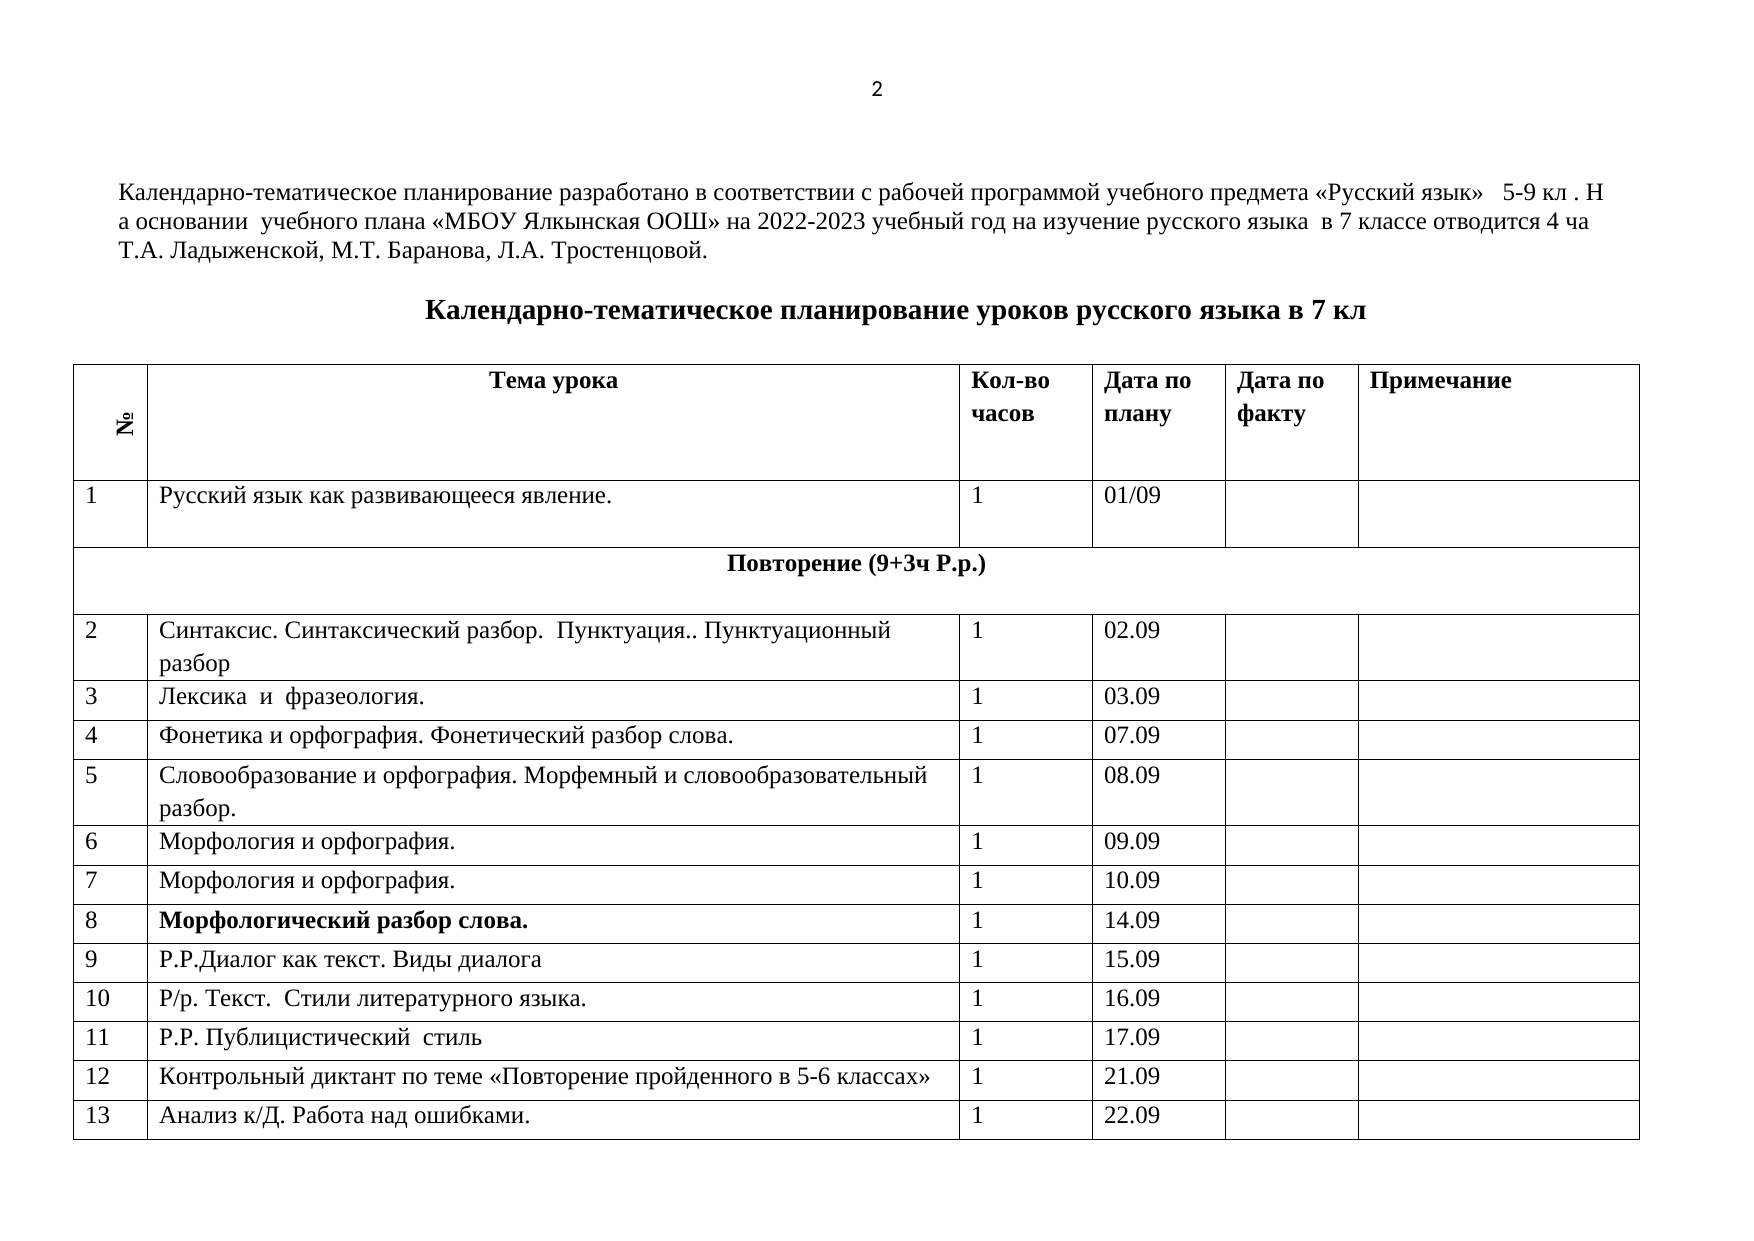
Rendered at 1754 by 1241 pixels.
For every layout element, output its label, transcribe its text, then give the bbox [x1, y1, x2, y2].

table_cell [1359, 944, 1639, 982]
table_cell 1 [960, 481, 1092, 547]
table_cell [1226, 1061, 1358, 1099]
table_cell 1 [960, 760, 1092, 825]
table_cell Русский язык как развивающееся явление. [148, 481, 959, 547]
table_cell Морфология и орфография. [148, 826, 959, 864]
table_cell [1359, 1061, 1639, 1099]
table_cell [1226, 826, 1358, 864]
table_cell [1359, 681, 1639, 719]
table_cell 09.09 [1093, 826, 1225, 864]
table_cell 1 [960, 983, 1092, 1021]
table_cell [1226, 1022, 1358, 1060]
table_cell 13 [74, 1101, 147, 1139]
table_cell 1 [960, 1101, 1092, 1139]
table_header Кол-во часов [960, 365, 1092, 479]
table_cell 10 [74, 983, 147, 1021]
table_cell 14.09 [1093, 905, 1225, 943]
table_cell Морфология и орфография. [148, 866, 959, 904]
table_cell 3 [74, 681, 147, 719]
table_cell 7 [74, 866, 147, 904]
table_cell [1226, 760, 1358, 825]
table_cell 9 [74, 944, 147, 982]
table_cell [1226, 866, 1358, 904]
table_cell [1226, 983, 1358, 1021]
table_cell [1226, 615, 1358, 680]
table_cell Р.Р.Диалог как текст. Виды диалога [148, 944, 959, 982]
table_cell [1226, 905, 1358, 943]
table_cell 1 [960, 681, 1092, 719]
table_cell [1359, 983, 1639, 1021]
table_cell 21.09 [1093, 1061, 1225, 1099]
text Календарно-тематическое планирование уроков русского языка в 7 кл [156, 292, 1636, 326]
table_cell 02.09 [1093, 615, 1225, 680]
table_cell [1226, 481, 1358, 547]
table_header Тема урока [148, 365, 959, 479]
table_cell [1359, 1101, 1639, 1139]
table_cell [1226, 721, 1358, 759]
table_header № урока [74, 365, 147, 479]
table_cell Р/р. Текст. Стили литературного языка. [148, 983, 959, 1021]
table_cell [1359, 721, 1639, 759]
table_cell 12 [74, 1061, 147, 1099]
table_cell [1359, 826, 1639, 864]
table_cell Словообразование и орфография. Морфемный и словообразовательный разбор. [148, 760, 959, 825]
table_cell 1 [960, 826, 1092, 864]
table_cell [1226, 681, 1358, 719]
table_cell Лексика и фразеология. [148, 681, 959, 719]
table_cell [1226, 1101, 1358, 1139]
table_cell 03.09 [1093, 681, 1225, 719]
table_cell 4 [74, 721, 147, 759]
table_cell 08.09 [1093, 760, 1225, 825]
table_cell 01/09 [1093, 481, 1225, 547]
text Т.А. Ладыженской, М.Т. Баранова, Л.А. Тростенцовой. [118, 235, 1636, 263]
table_cell 1 [960, 1022, 1092, 1060]
table_cell Контрольный диктант по теме «Повторение пройденного в 5-6 классах» [148, 1061, 959, 1099]
table_cell Анализ к/Д. Работа над ошибками. [148, 1101, 959, 1139]
table_cell 1 [960, 615, 1092, 680]
table_cell 8 [74, 905, 147, 943]
table_cell 17.09 [1093, 1022, 1225, 1060]
table_cell 1 [960, 866, 1092, 904]
table_cell [1359, 481, 1639, 547]
table_cell Морфологический разбор слова. [148, 905, 959, 943]
table_cell 11 [74, 1022, 147, 1060]
table_cell [1359, 615, 1639, 680]
table_cell Синтаксис. Синтаксический разбор. Пунктуация.. Пунктуационный разбор [148, 615, 959, 680]
table_cell 5 [74, 760, 147, 825]
table_cell 10.09 [1093, 866, 1225, 904]
table_cell 1 [960, 1061, 1092, 1099]
table_header Дата по плану [1093, 365, 1225, 479]
text Календарно-тематическое планирование разработано в соответствии с рабочей программой учебного предмета «Русский язык» 5-9 кл . На основании учебного плана «МБОУ Ялкынская ООШ» на 2022-2023 учебный год на изучение русского языка в 7 классе отводится 4 часа в неделю, 140 часов в год. Для освоения рабочей программы учебного предмета «Русский язык» 7 класс используется учебник [118, 177, 1636, 235]
table_header Дата по факту [1226, 365, 1358, 479]
table_cell 1 [960, 721, 1092, 759]
table_cell [1226, 944, 1358, 982]
table_cell 2 [74, 615, 147, 680]
table_cell 1 [960, 905, 1092, 943]
table_cell 07.09 [1093, 721, 1225, 759]
table_cell 1 [74, 481, 147, 547]
table_cell [1359, 905, 1639, 943]
table_cell 22.09 [1093, 1101, 1225, 1139]
table_cell 1 [960, 944, 1092, 982]
table_cell [1359, 760, 1639, 825]
table_cell [1359, 1022, 1639, 1060]
table_cell Фонетика и орфография. Фонетический разбор слова. [148, 721, 959, 759]
table_cell [1359, 866, 1639, 904]
table_cell Р.Р. Публицистический стиль [148, 1022, 959, 1060]
table_header Примечание [1359, 365, 1639, 479]
table_cell 6 [74, 826, 147, 864]
table_cell 16.09 [1093, 983, 1225, 1021]
table_cell Повторение (9+3ч Р.р.) [74, 548, 1639, 614]
table_cell 15.09 [1093, 944, 1225, 982]
